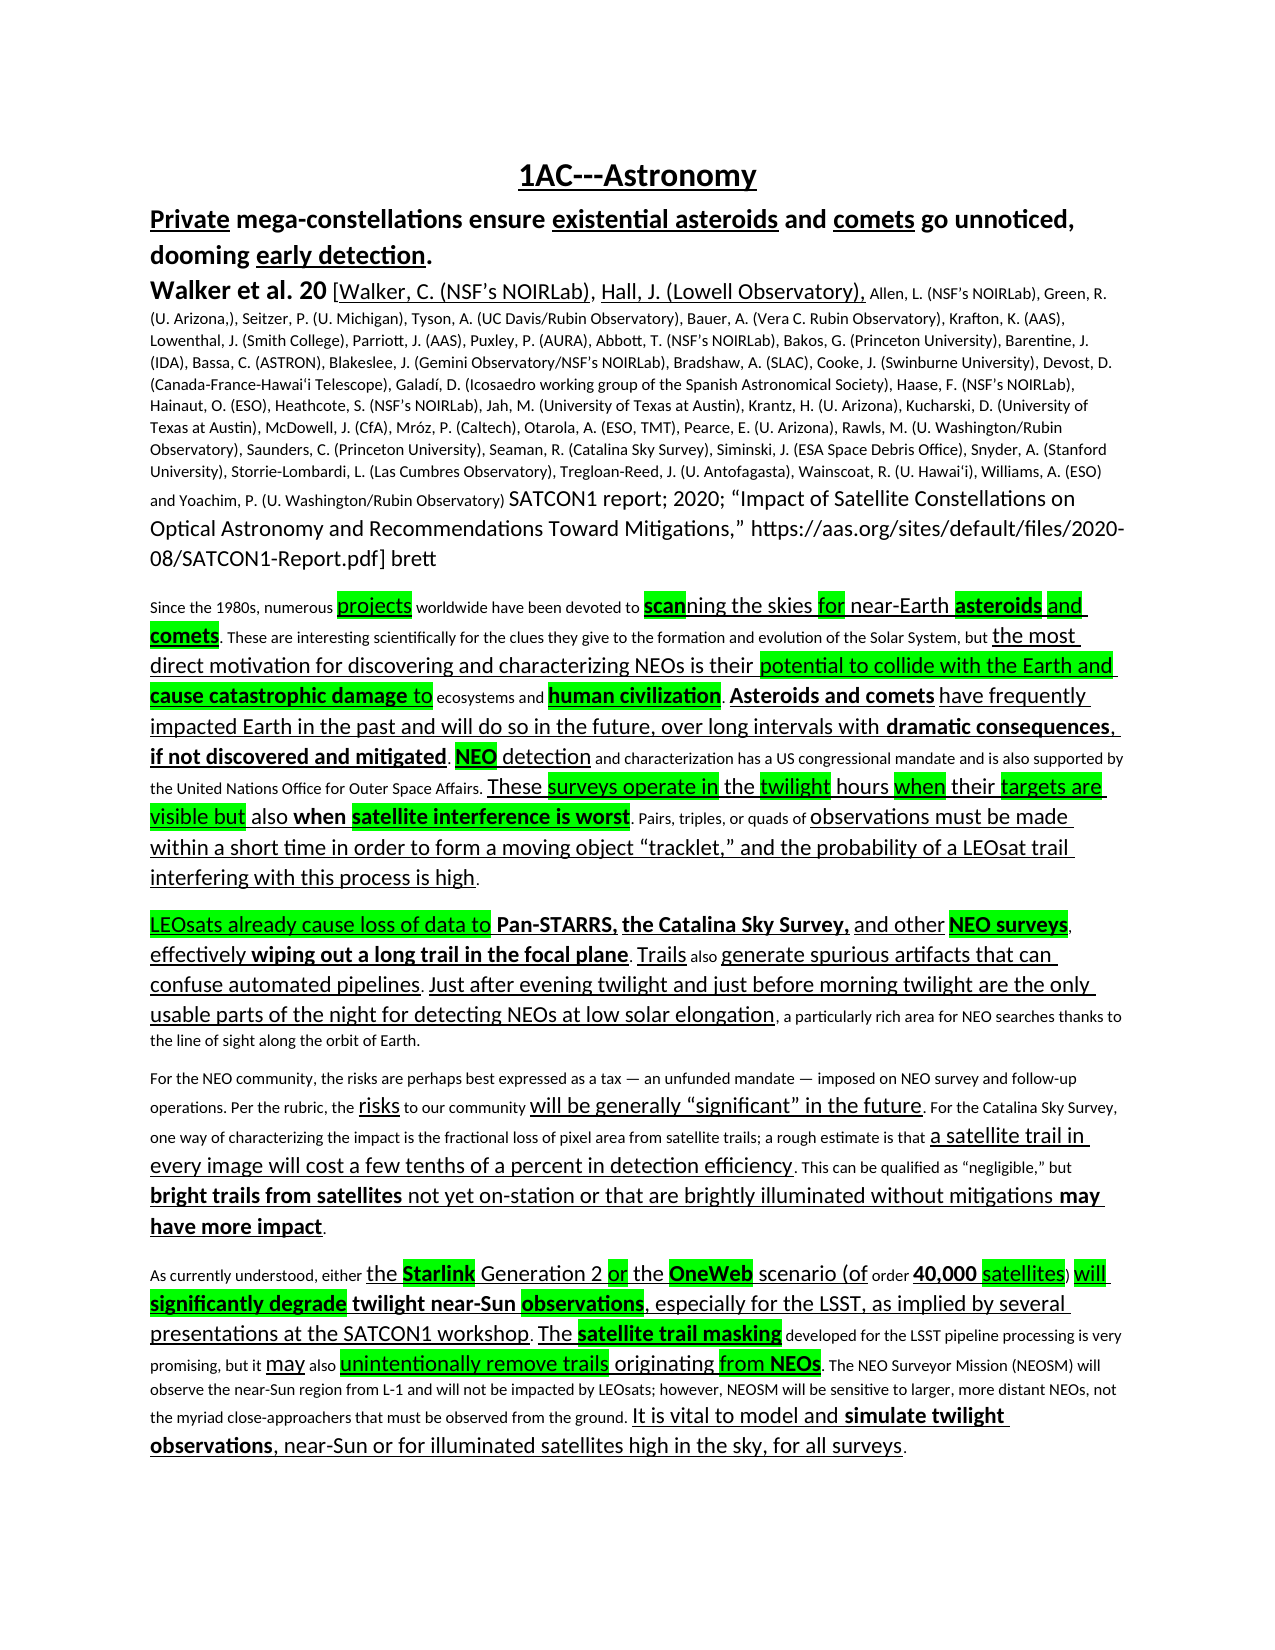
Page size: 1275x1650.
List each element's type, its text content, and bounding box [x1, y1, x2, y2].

text Since the 1980s, numerous projects worldwide have been devoted to scanning the skies for near-Earth asteroids and comets. These are interesting scientifically for the clues they give to the formation and evolution of the Solar System, but the most direct motivation for discovering and characterizing NEOs is their potential to collide with the Earth and cause catastrophic damage to ecosystems and human civilization. Asteroids and comets have frequently impacted Earth in the past and will do so in the future, over long intervals with dramatic consequences, if not discovered and mitigated. NEO detection and characterization has a US congressional mandate and is also supported by the United Nations Office for Outer Space Affairs. These surveys operate in the twilight hours when their targets are visible but also when satellite interference is worst. Pairs, triples, or quads of observations must be made within a short time in order to form a moving object “tracklet,” and the probability of a LEOsat trail interfering with this process is high. [150, 591, 1125, 891]
text LEOsats already cause loss of data to Pan-STARRS, the Catalina Sky Survey, and other NEO surveys, effectively wiping out a long trail in the focal plane. Trails also generate spurious artifacts that can confuse automated pipelines. Just after evening twilight and just before morning twilight are the only usable parts of the night for detecting NEOs at low solar elongation, a particularly rich area for NEO searches thanks to the line of sight along the orbit of Earth. [150, 910, 1125, 1050]
text Walker et al. 20 [Walker, C. (NSF’s NOIRLab), Hall, J. (Lowell Observatory), Allen, L. (NSF’s NOIRLab), Green, R. (U. Arizona,), Seitzer, P. (U. Michigan), Tyson, A. (UC Davis/Rubin Observatory), Bauer, A. (Vera C. Rubin Observatory), Krafton, K. (AAS), Lowenthal, J. (Smith College), Parriott, J. (AAS), Puxley, P. (AURA), Abbott, T. (NSF’s NOIRLab), Bakos, G. (Princeton University), Barentine, J. (IDA), Bassa, C. (ASTRON), Blakeslee, J. (Gemini Observatory/NSF’s NOIRLab), Bradshaw, A. (SLAC), Cooke, J. (Swinburne University), Devost, D. (Canada-France-Hawai‘i Telescope), Galadí, D. (Icosaedro working group of the Spanish Astronomical Society), Haase, F. (NSF’s NOIRLab), Hainaut, O. (ESO), Heathcote, S. (NSF’s NOIRLab), Jah, M. (University of Texas at Austin), Krantz, H. (U. Arizona), Kucharski, D. (University of Texas at Austin), McDowell, J. (CfA), Mróz, P. (Caltech), Otarola, A. (ESO, TMT), Pearce, E. (U. Arizona), Rawls, M. (U. Washington/Rubin Observatory), Saunders, C. (Princeton University), Seaman, R. (Catalina Sky Survey), Siminski, J. (ESA Space Debris Office), Snyder, A. (Stanford University), Storrie-Lombardi, L. (Las Cumbres Observatory), Tregloan-Reed, J. (U. Antofagasta), Wainscoat, R. (U. Hawai‘i), Williams, A. (ESO) and Yoachim, P. (U. Washington/Rubin Observatory) SATCON1 report; 2020; “Impact of Satellite Constellations on Optical Astronomy and Recommendations Toward Mitigations,” https://aas.org/sites/default/files/2020-08/SATCON1-Report.pdf] brett [150, 273, 1125, 572]
text As currently understood, either the Starlink Generation 2 or the OneWeb scenario (of order 40,000 satellites) will significantly degrade twilight near-Sun observations, especially for the LSST, as implied by several presentations at the SATCON1 workshop. The satellite trail masking developed for the LSST pipeline processing is very promising, but it may also unintentionally remove trails originating from NEOs. The NEO Surveyor Mission (NEOSM) will observe the near-Sun region from L-1 and will not be impacted by LEOsats; however, NEOSM will be sensitive to larger, more distant NEOs, not the myriad close-approachers that must be observed from the ground. It is vital to model and simulate twilight observations, near-Sun or for illuminated satellites high in the sky, for all surveys. [150, 1259, 1125, 1460]
subtitle Private mega-constellations ensure existential asteroids and comets go unnoticed, dooming early detection. [150, 202, 1125, 271]
text For the NEO community, the risks are perhaps best expressed as a tax — an unfunded mandate — imposed on NEO survey and follow-up operations. Per the rubric, the risks to our community will be generally “significant” in the future. For the Catalina Sky Survey, one way of characterizing the impact is the fractional loss of pixel area from satellite trails; a rough estimate is that a satellite trail in every image will cost a few tenths of a percent in detection efficiency. This can be qualified as “negligible,” but bright trails from satellites not yet on-station or that are brightly illuminated without mitigations may have more impact. [150, 1068, 1125, 1240]
subtitle 1AC---Astronomy [150, 154, 1125, 195]
